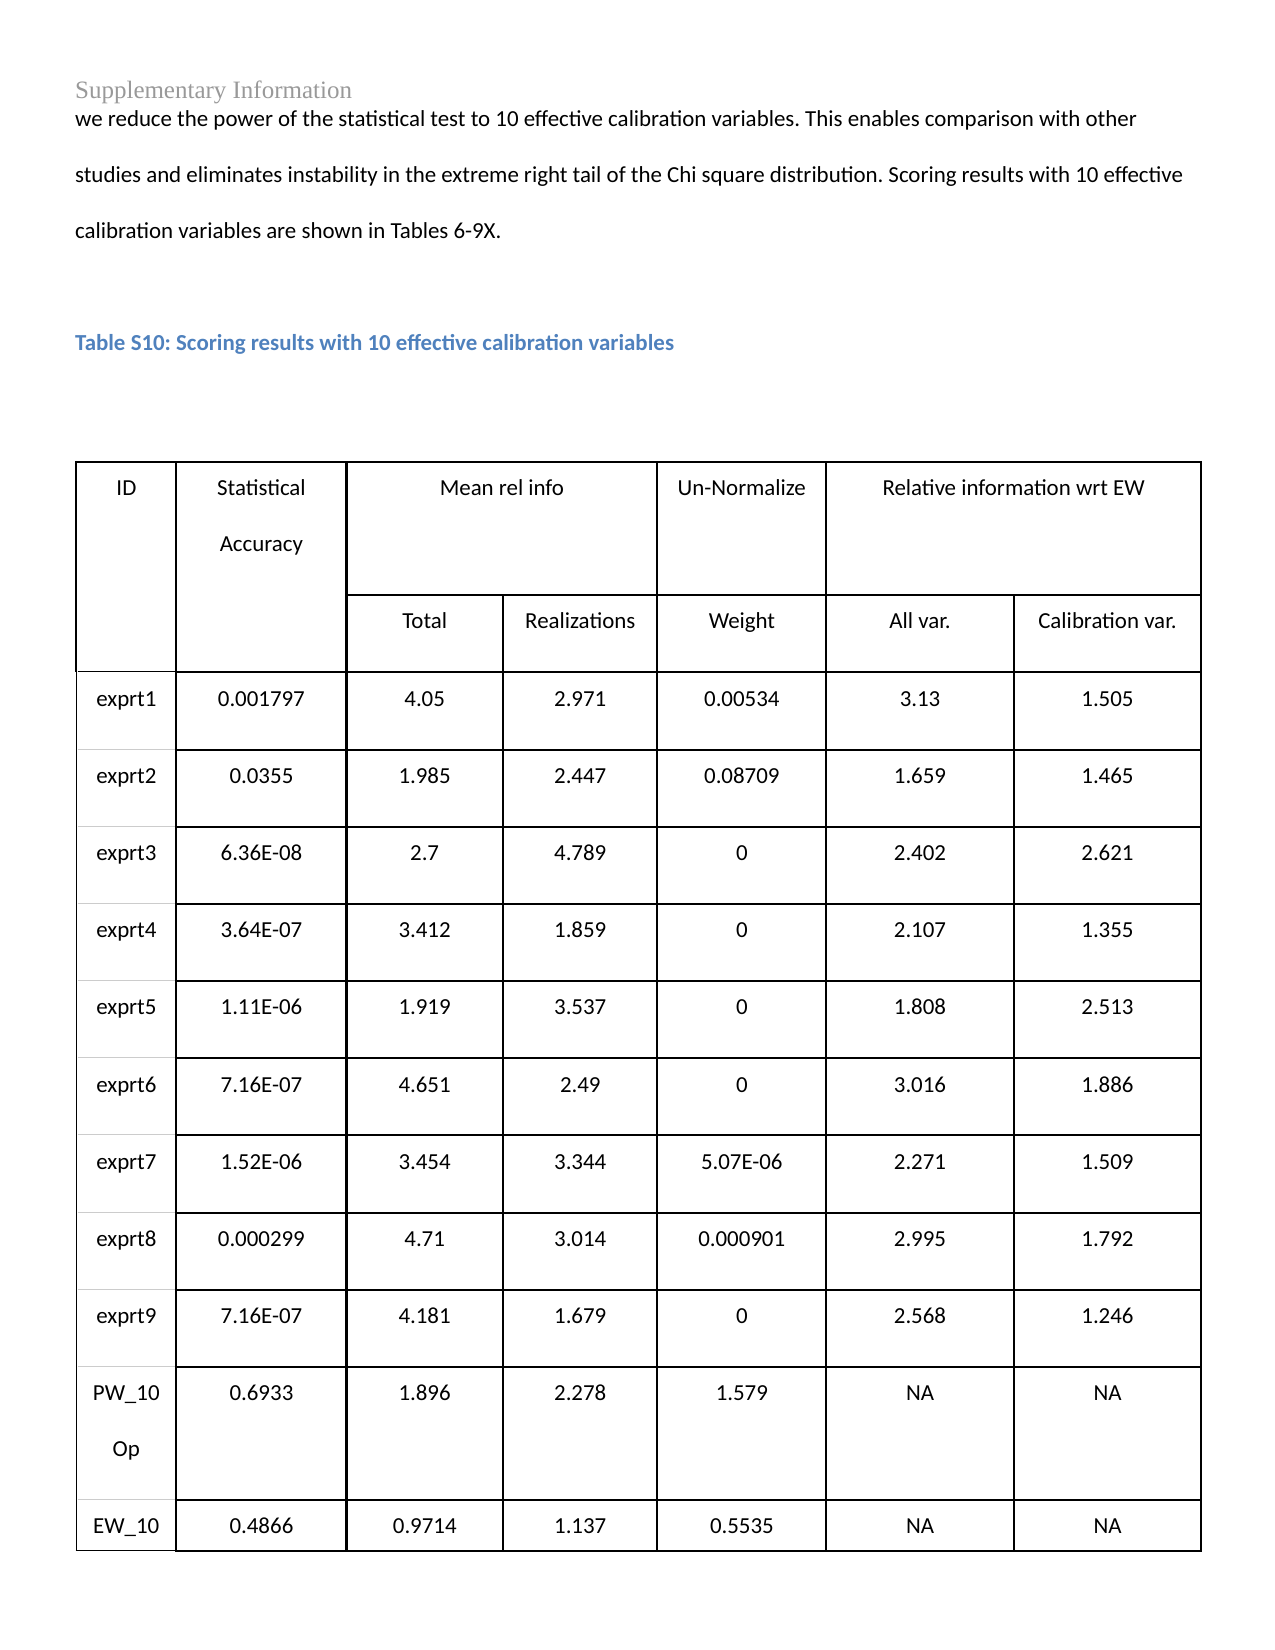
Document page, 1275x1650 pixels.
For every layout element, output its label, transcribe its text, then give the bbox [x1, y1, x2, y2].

table_cell exprt6 [77, 1058, 175, 1134]
table_cell exprt1 [77, 672, 175, 748]
table_cell 3.64E-07 [177, 905, 345, 980]
table_cell 3.454 [348, 1136, 502, 1212]
table_cell 4.651 [348, 1059, 502, 1134]
table_cell Calibration var. [1015, 596, 1200, 671]
text Table S10: Scoring results with 10 effective calibration variables [75, 328, 1200, 356]
table_cell 0.9714 [348, 1501, 502, 1550]
table_cell Realizations [504, 596, 656, 671]
table_cell exprt9 [77, 1290, 175, 1366]
table_cell Weight [658, 596, 825, 671]
table_cell 2.995 [827, 1214, 1013, 1289]
table_cell 1.509 [1015, 1136, 1200, 1212]
table_cell 1.52E-06 [177, 1136, 345, 1212]
table_cell 1.896 [348, 1368, 502, 1499]
table_cell 2.49 [504, 1059, 656, 1134]
table_cell 0.08709 [658, 751, 825, 826]
table_cell 0 [658, 828, 825, 903]
table_cell Total [348, 596, 502, 671]
table_cell 0.5535 [658, 1501, 825, 1550]
table_cell 0.4866 [177, 1501, 345, 1550]
table_cell 1.659 [827, 751, 1013, 826]
table_cell 1.792 [1015, 1214, 1200, 1289]
table_cell 2.621 [1015, 828, 1200, 903]
table_cell NA [827, 1501, 1013, 1550]
table_cell exprt5 [77, 981, 175, 1057]
table_cell 4.789 [504, 828, 656, 903]
table_cell 0 [658, 1291, 825, 1366]
table_cell 2.447 [504, 751, 656, 826]
table_header Mean rel info [348, 463, 656, 594]
table_cell exprt8 [77, 1213, 175, 1289]
table_cell 7.16E-07 [177, 1291, 345, 1366]
table_cell NA [1015, 1501, 1200, 1550]
table_cell NA [827, 1368, 1013, 1499]
table_cell 0 [658, 982, 825, 1057]
table_cell 3.537 [504, 982, 656, 1057]
table_cell 4.05 [348, 673, 502, 748]
table_cell 1.679 [504, 1291, 656, 1366]
table_cell 2.971 [504, 673, 656, 748]
table_header Statistical Accuracy [177, 463, 345, 671]
table_cell exprt4 [77, 904, 175, 980]
table_cell exprt3 [77, 827, 175, 903]
table_cell EW_10 [77, 1500, 175, 1550]
table_cell 1.11E-06 [177, 982, 345, 1057]
table_cell 0 [658, 1059, 825, 1134]
table_cell 3.016 [827, 1059, 1013, 1134]
table_cell 1.985 [348, 751, 502, 826]
table_cell 0.000901 [658, 1214, 825, 1289]
table_cell PW_10 Op [77, 1367, 175, 1499]
table_cell 1.355 [1015, 905, 1200, 980]
table_cell 2.568 [827, 1291, 1013, 1366]
table_cell 2.107 [827, 905, 1013, 980]
table_cell 1.919 [348, 982, 502, 1057]
table_cell 3.13 [827, 673, 1013, 748]
table_header Un-Normalize [658, 463, 825, 594]
table_cell 3.412 [348, 905, 502, 980]
table_header Relative information wrt EW [827, 463, 1200, 594]
table_cell 1.859 [504, 905, 656, 980]
table_cell 1.246 [1015, 1291, 1200, 1366]
table_cell 7.16E-07 [177, 1059, 345, 1134]
table_cell 3.014 [504, 1214, 656, 1289]
table_cell 6.36E-08 [177, 828, 345, 903]
table_cell 1.465 [1015, 751, 1200, 826]
table_cell 0.00534 [658, 673, 825, 748]
table_cell exprt2 [77, 750, 175, 826]
table_cell 0.6933 [177, 1368, 345, 1499]
table_cell 0 [658, 905, 825, 980]
table_cell 4.181 [348, 1291, 502, 1366]
table_cell 2.7 [348, 828, 502, 903]
table_cell 2.271 [827, 1136, 1013, 1212]
table_header ID [77, 463, 175, 671]
table_cell 1.137 [504, 1501, 656, 1550]
table_cell All var. [827, 596, 1013, 671]
table_cell 1.886 [1015, 1059, 1200, 1134]
table_cell 0.001797 [177, 673, 345, 748]
table_cell exprt7 [77, 1135, 175, 1212]
table_cell 2.278 [504, 1368, 656, 1499]
table_cell 0.0355 [177, 751, 345, 826]
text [75, 104, 1200, 244]
table_cell 4.71 [348, 1214, 502, 1289]
table_cell 0.000299 [177, 1214, 345, 1289]
table_cell 1.505 [1015, 673, 1200, 748]
table_cell 2.513 [1015, 982, 1200, 1057]
table_cell 2.402 [827, 828, 1013, 903]
table_cell NA [1015, 1368, 1200, 1499]
table_cell 1.579 [658, 1368, 825, 1499]
table_cell 3.344 [504, 1136, 656, 1212]
table_cell 5.07E-06 [658, 1136, 825, 1212]
table_cell 1.808 [827, 982, 1013, 1057]
